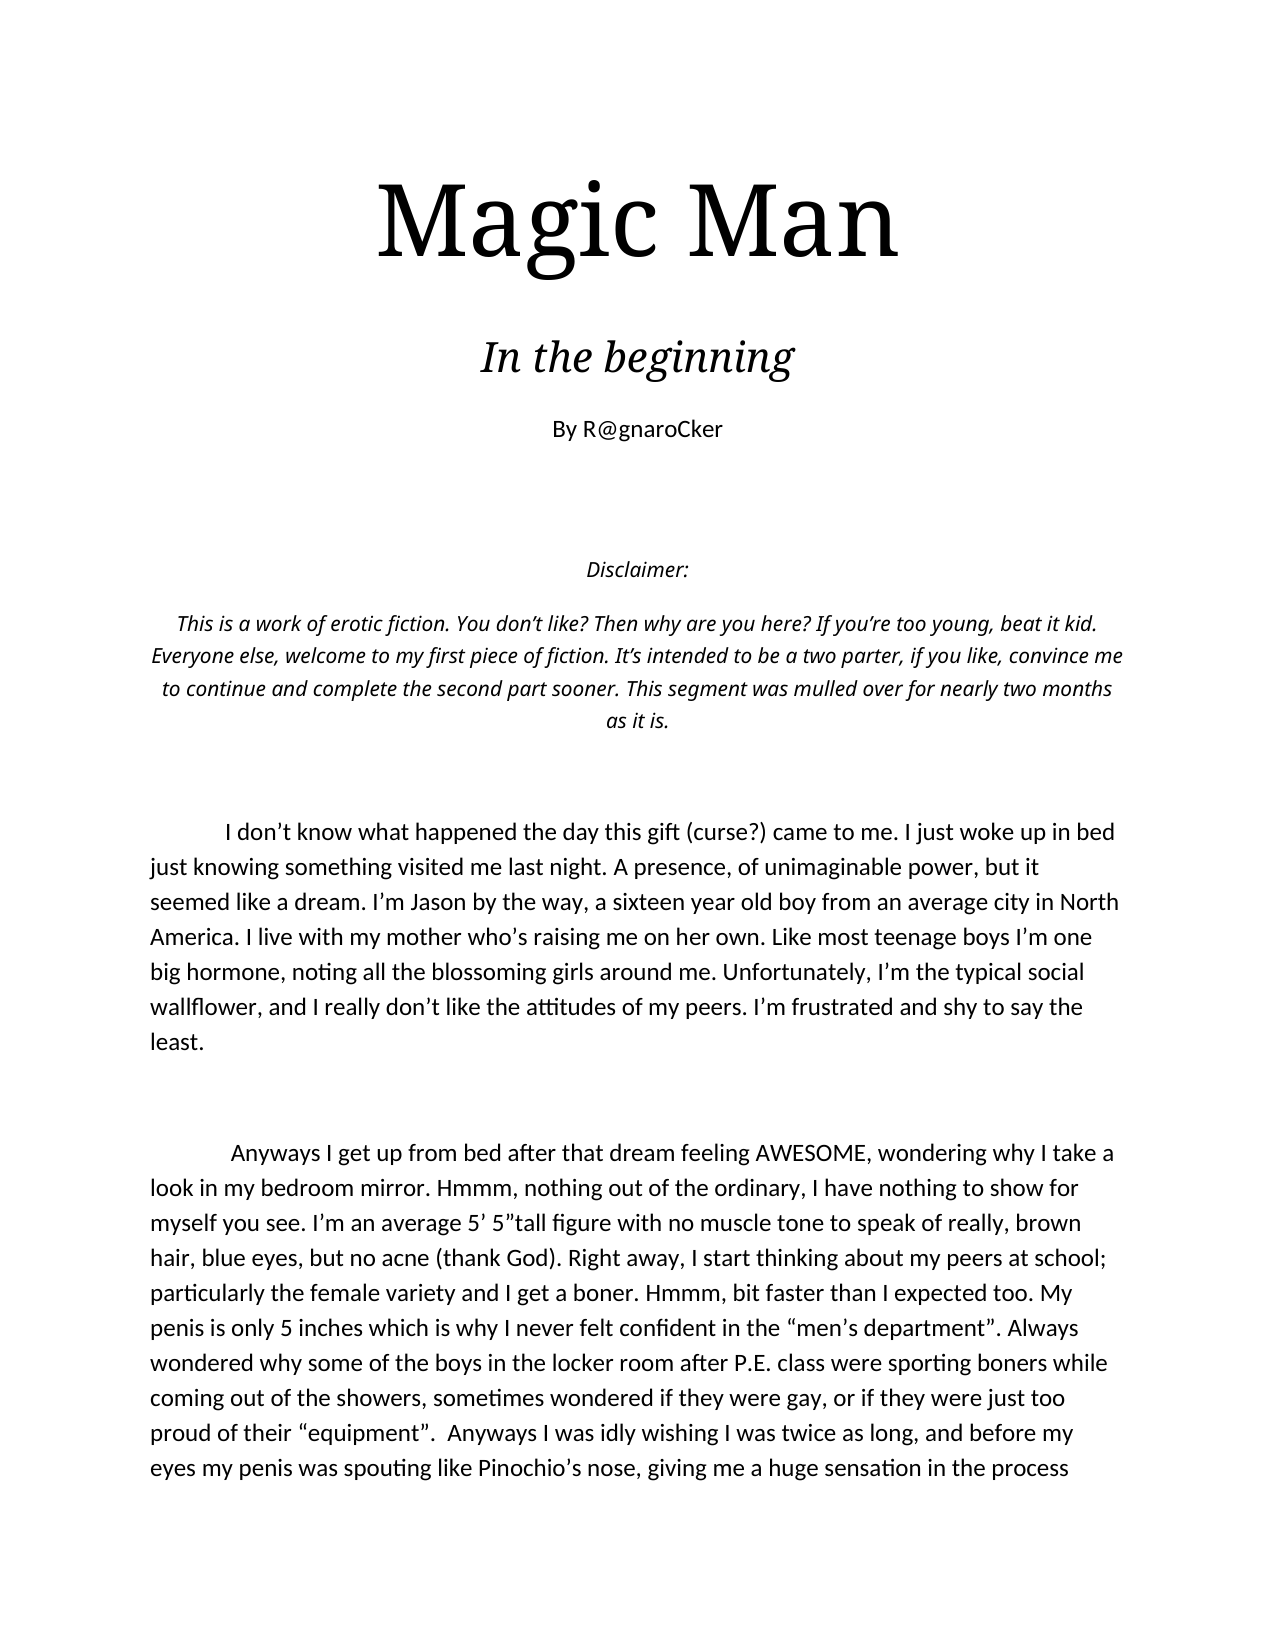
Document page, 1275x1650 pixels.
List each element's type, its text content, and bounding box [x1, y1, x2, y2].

text By R@gnaroCker [150, 413, 1125, 444]
text Magic Man [150, 150, 1125, 286]
text This is a work of erotic fiction. You don’t like? Then why are you here? If you’re too young, beat it kid. Everyone else, welcome to my first piece of fiction. It’s intended to be a two parter, if you like, convince me to continue and complete the second part sooner. This segment was mulled over for nearly two months as it is. [150, 609, 1125, 735]
text I don’t know what happened the day this gift (curse?) came to me. I just woke up in bed just knowing something visited me last night. A presence, of unimaginable power, but it seemed like a dream. I’m Jason by the way, a sixteen year old boy from an average city in North America. I live with my mother who’s raising me on her own. Like most teenage boys I’m one big hormone, noting all the blossoming girls around me. Unfortunately, I’m the typical social wallflower, and I really don’t like the attitudes of my peers. I’m frustrated and shy to say the least. [150, 816, 1125, 1056]
text Disclaimer: [150, 555, 1125, 584]
text In the beginning [150, 327, 1125, 384]
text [150, 1138, 1125, 1483]
